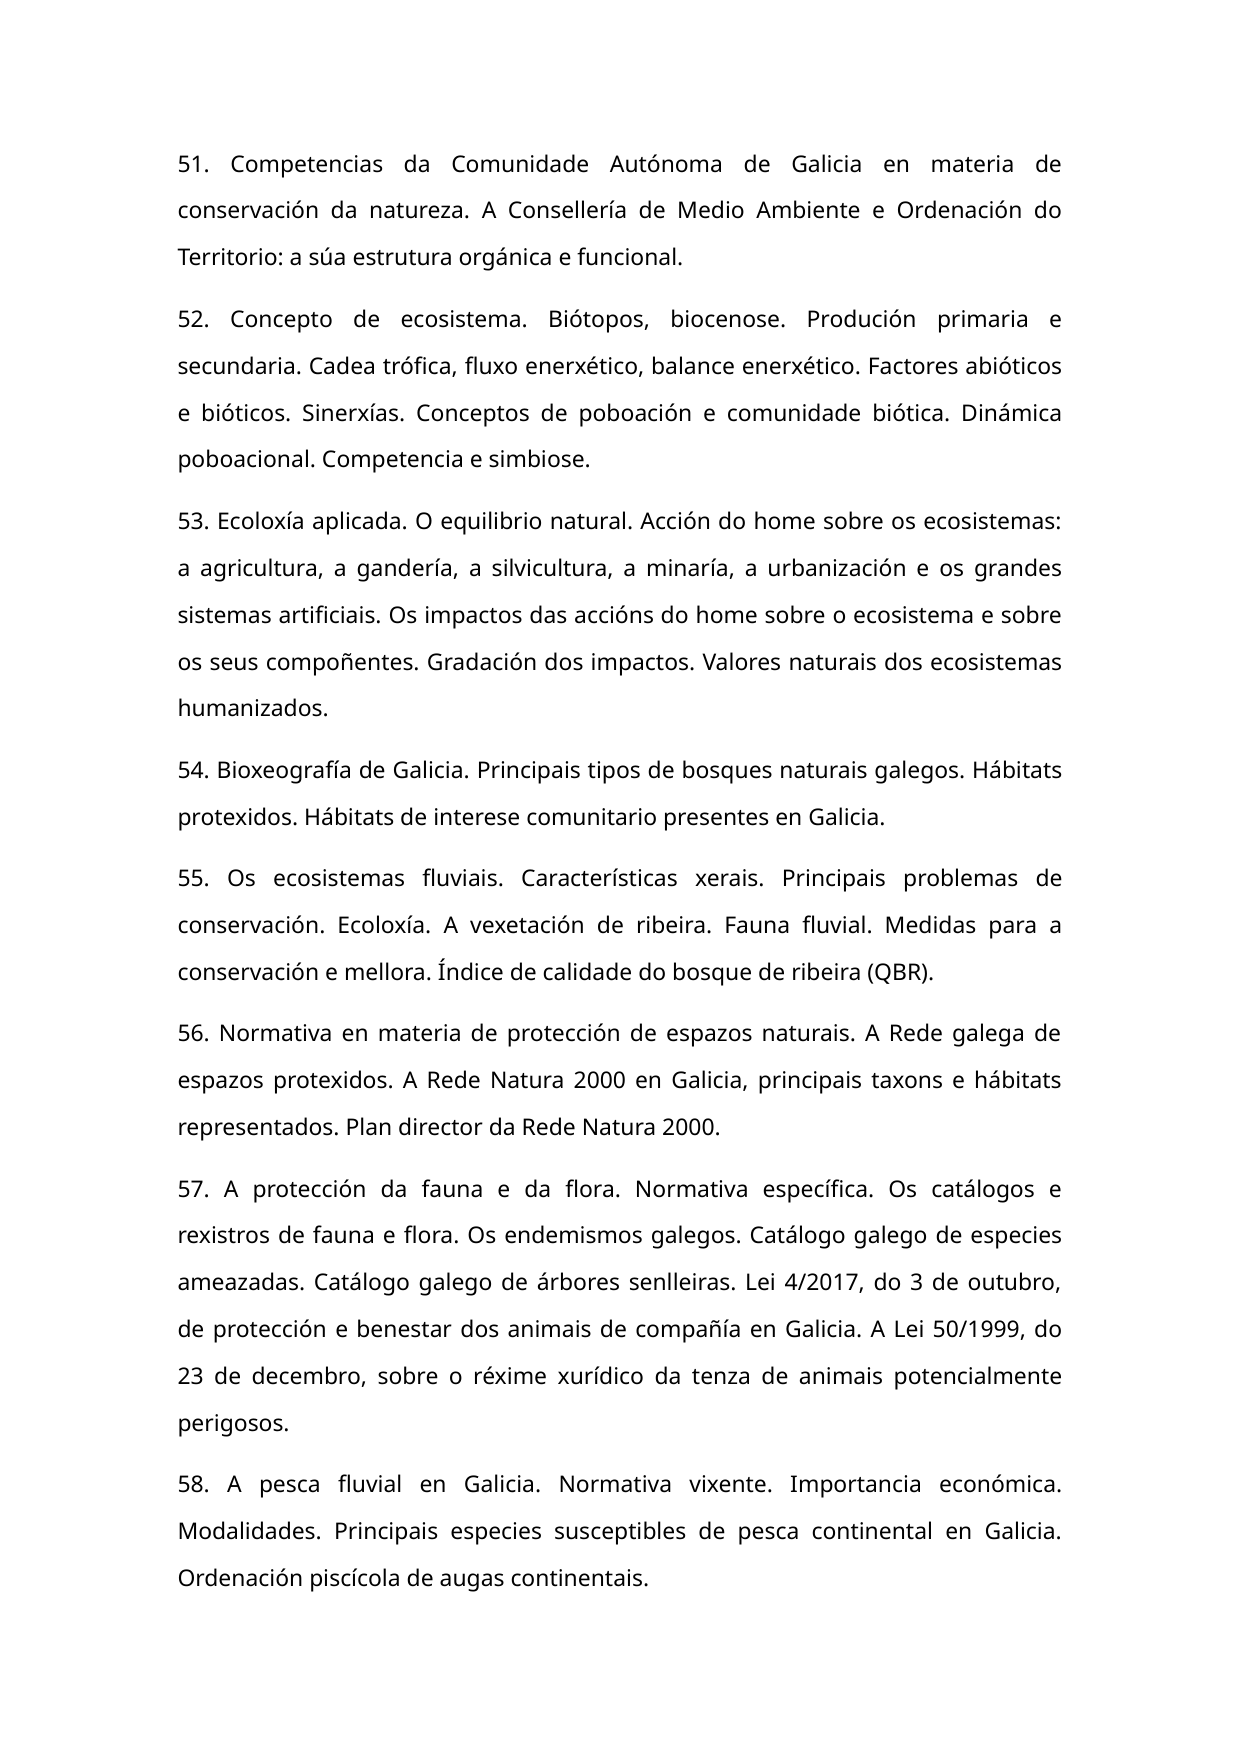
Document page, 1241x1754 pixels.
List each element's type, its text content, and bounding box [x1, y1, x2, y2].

text 51. Competencias da Comunidade Autónoma de Galicia en materia de conservación da natureza. A Consellería de Medio Ambiente e Ordenación do Territorio: a súa estrutura orgánica e funcional. [177, 148, 1063, 273]
text 57. A protección da fauna e da flora. Normativa específica. Os catálogos e rexistros de fauna e flora. Os endemismos galegos. Catálogo galego de especies ameazadas. Catálogo galego de árbores senlleiras. Lei 4/2017, do 3 de outubro, de protección e benestar dos animais de compañía en Galicia. A Lei 50/1999, do 23 de decembro, sobre o réxime xurídico da tenza de animais potencialmente perigosos. [177, 1173, 1063, 1438]
text 55. Os ecosistemas fluviais. Características xerais. Principais problemas de conservación. Ecoloxía. A vexetación de ribeira. Fauna fluvial. Medidas para a conservación e mellora. Índice de calidade do bosque de ribeira (QBR). [177, 862, 1063, 987]
text 58. A pesca fluvial en Galicia. Normativa vixente. Importancia económica. Modalidades. Principais especies susceptibles de pesca continental en Galicia. Ordenación piscícola de augas continentais. [177, 1468, 1063, 1593]
text 56. Normativa en materia de protección de espazos naturais. A Rede galega de espazos protexidos. A Rede Natura 2000 en Galicia, principais taxons e hábitats representados. Plan director da Rede Natura 2000. [177, 1017, 1063, 1142]
text 53. Ecoloxía aplicada. O equilibrio natural. Acción do home sobre os ecosistemas: a agricultura, a gandería, a silvicultura, a minaría, a urbanización e os grandes sistemas artificiais. Os impactos das accións do home sobre o ecosistema e sobre os seus compoñentes. Gradación dos impactos. Valores naturais dos ecosistemas humanizados. [177, 505, 1063, 724]
text 54. Bioxeografía de Galicia. Principais tipos de bosques naturais galegos. Hábitats protexidos. Hábitats de interese comunitario presentes en Galicia. [177, 754, 1063, 832]
text 52. Concepto de ecosistema. Biótopos, biocenose. Produción primaria e secundaria. Cadea trófica, fluxo enerxético, balance enerxético. Factores abióticos e bióticos. Sinerxías. Conceptos de poboación e comunidade biótica. Dinámica poboacional. Competencia e simbiose. [177, 303, 1063, 475]
